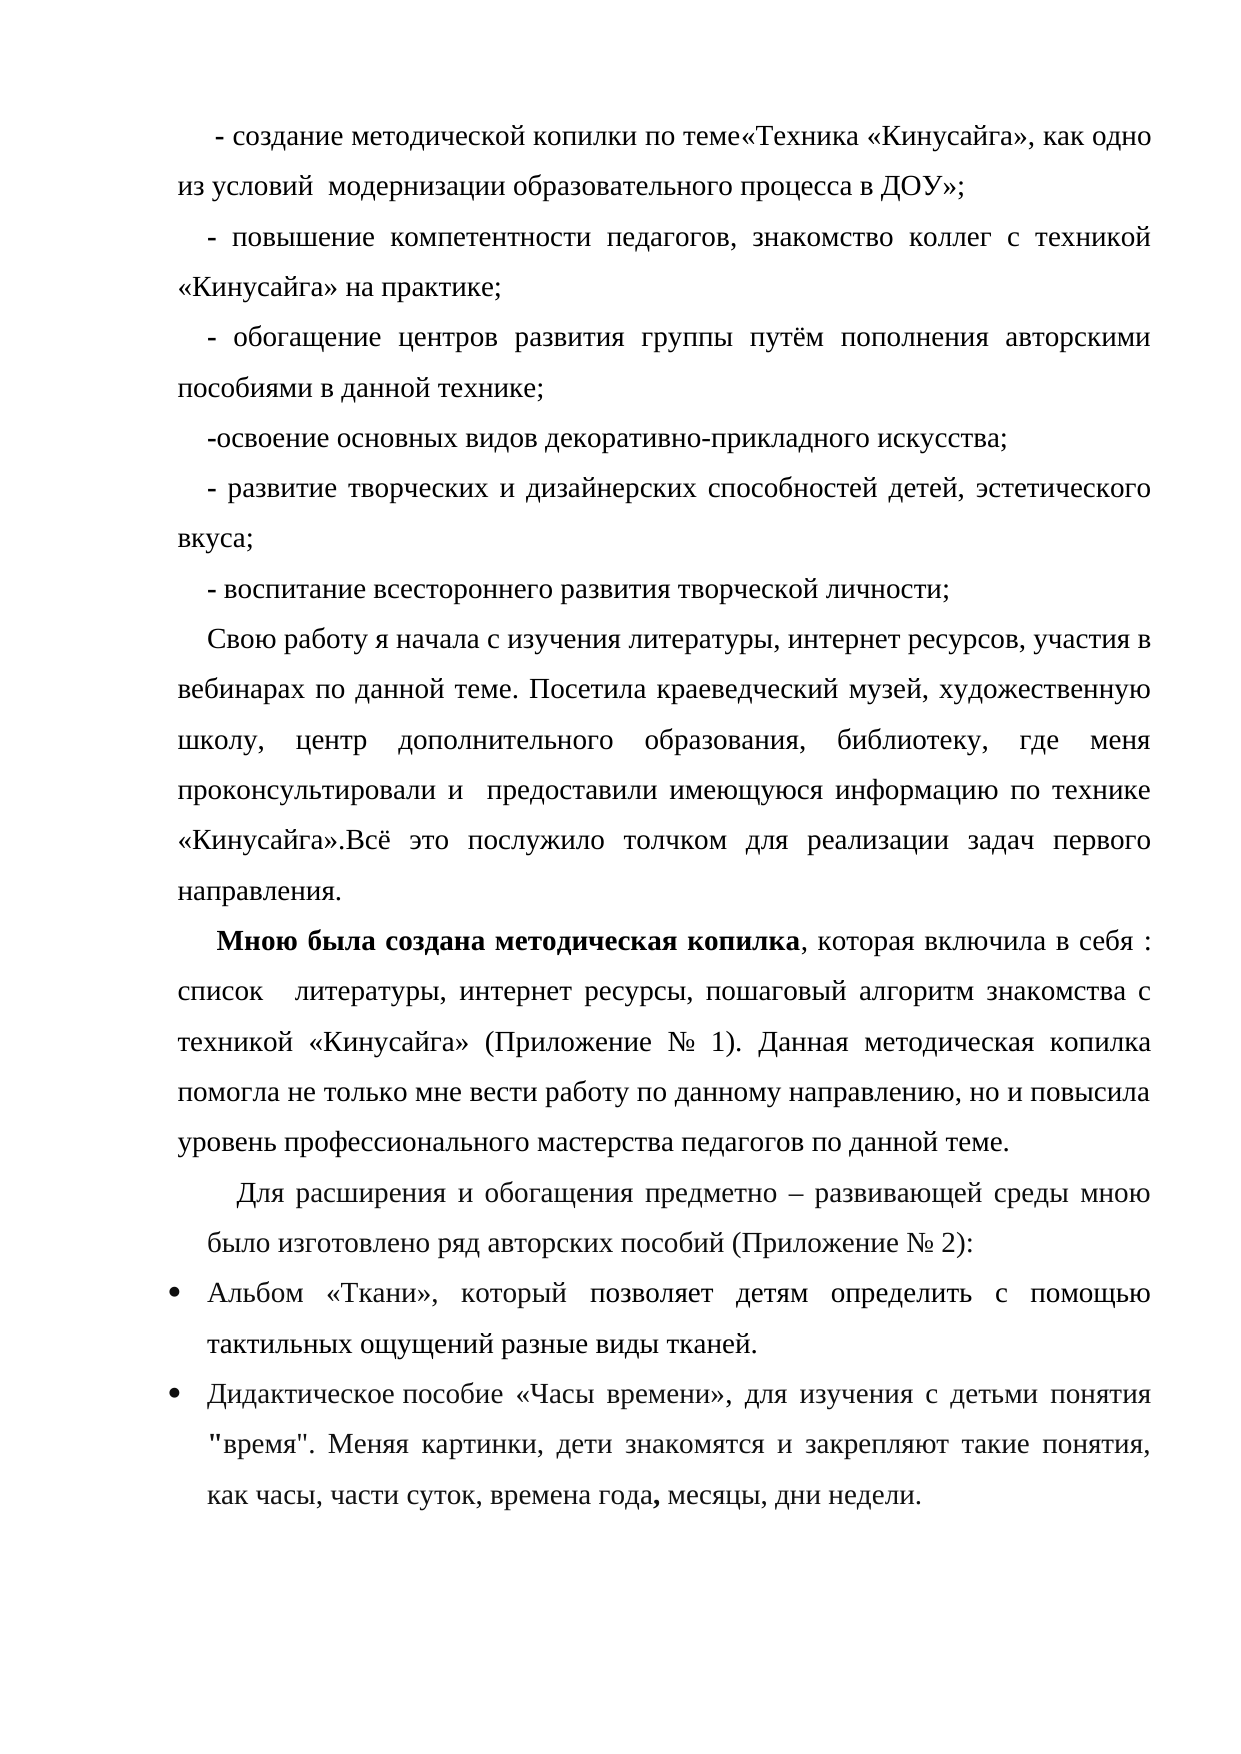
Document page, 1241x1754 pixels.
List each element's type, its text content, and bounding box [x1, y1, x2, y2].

text - воспитание всестороннего развития творческой личности; [177, 571, 1152, 604]
text - создание методической копилки по теме«Техника «Кинусайга», как одно из условий модернизации образовательного процесса в ДОУ»; [177, 118, 1152, 202]
text -освоение основных видов декоративно-прикладного искусства; [177, 420, 1152, 453]
text Свою работу я начала с изучения литературы, интернет ресурсов, участия в вебинарах по данной теме. Посетила краеведческий музей, художественную школу, центр дополнительного образования, библиотеку, где меня проконсультировали и предоставили имеющуюся информацию по технике «Кинусайга».Всё это послужило толчком для реализации задач первого направления. [177, 621, 1152, 906]
text - обогащение центров развития группы путём пополнения авторскими пособиями в данной технике; [177, 319, 1152, 403]
list Дидактическое пособие «Часы времени», для изучения с детьми понятия "время". Меняя картинки, дети знакомятся и закрепляют такие понятия, как часы, части суток, времена года, месяцы, дни недели. [169, 1376, 1152, 1510]
text - повышение компетентности педагогов, знакомство коллег с техникой «Кинусайга» на практике; [177, 219, 1152, 303]
text - развитие творческих и дизайнерских способностей детей, эстетического вкуса; [177, 470, 1152, 554]
text Мною была создана методическая копилка, которая включила в себя : список литературы, интернет ресурсы, пошаговый алгоритм знакомства с техникой «Кинусайга» (Приложение № 1). Данная методическая копилка помогла не только мне вести работу по данному направлению, но и повысила уровень профессионального мастерства педагогов по данной теме. [177, 923, 1152, 1158]
list Альбом «Ткани», который позволяет детям определить с помощью тактильных ощущений разные виды тканей. [169, 1275, 1152, 1359]
text Для расширения и обогащения предметно – развивающей среды мною было изготовлено ряд авторских пособий (Приложение № 2): [207, 1175, 1152, 1258]
